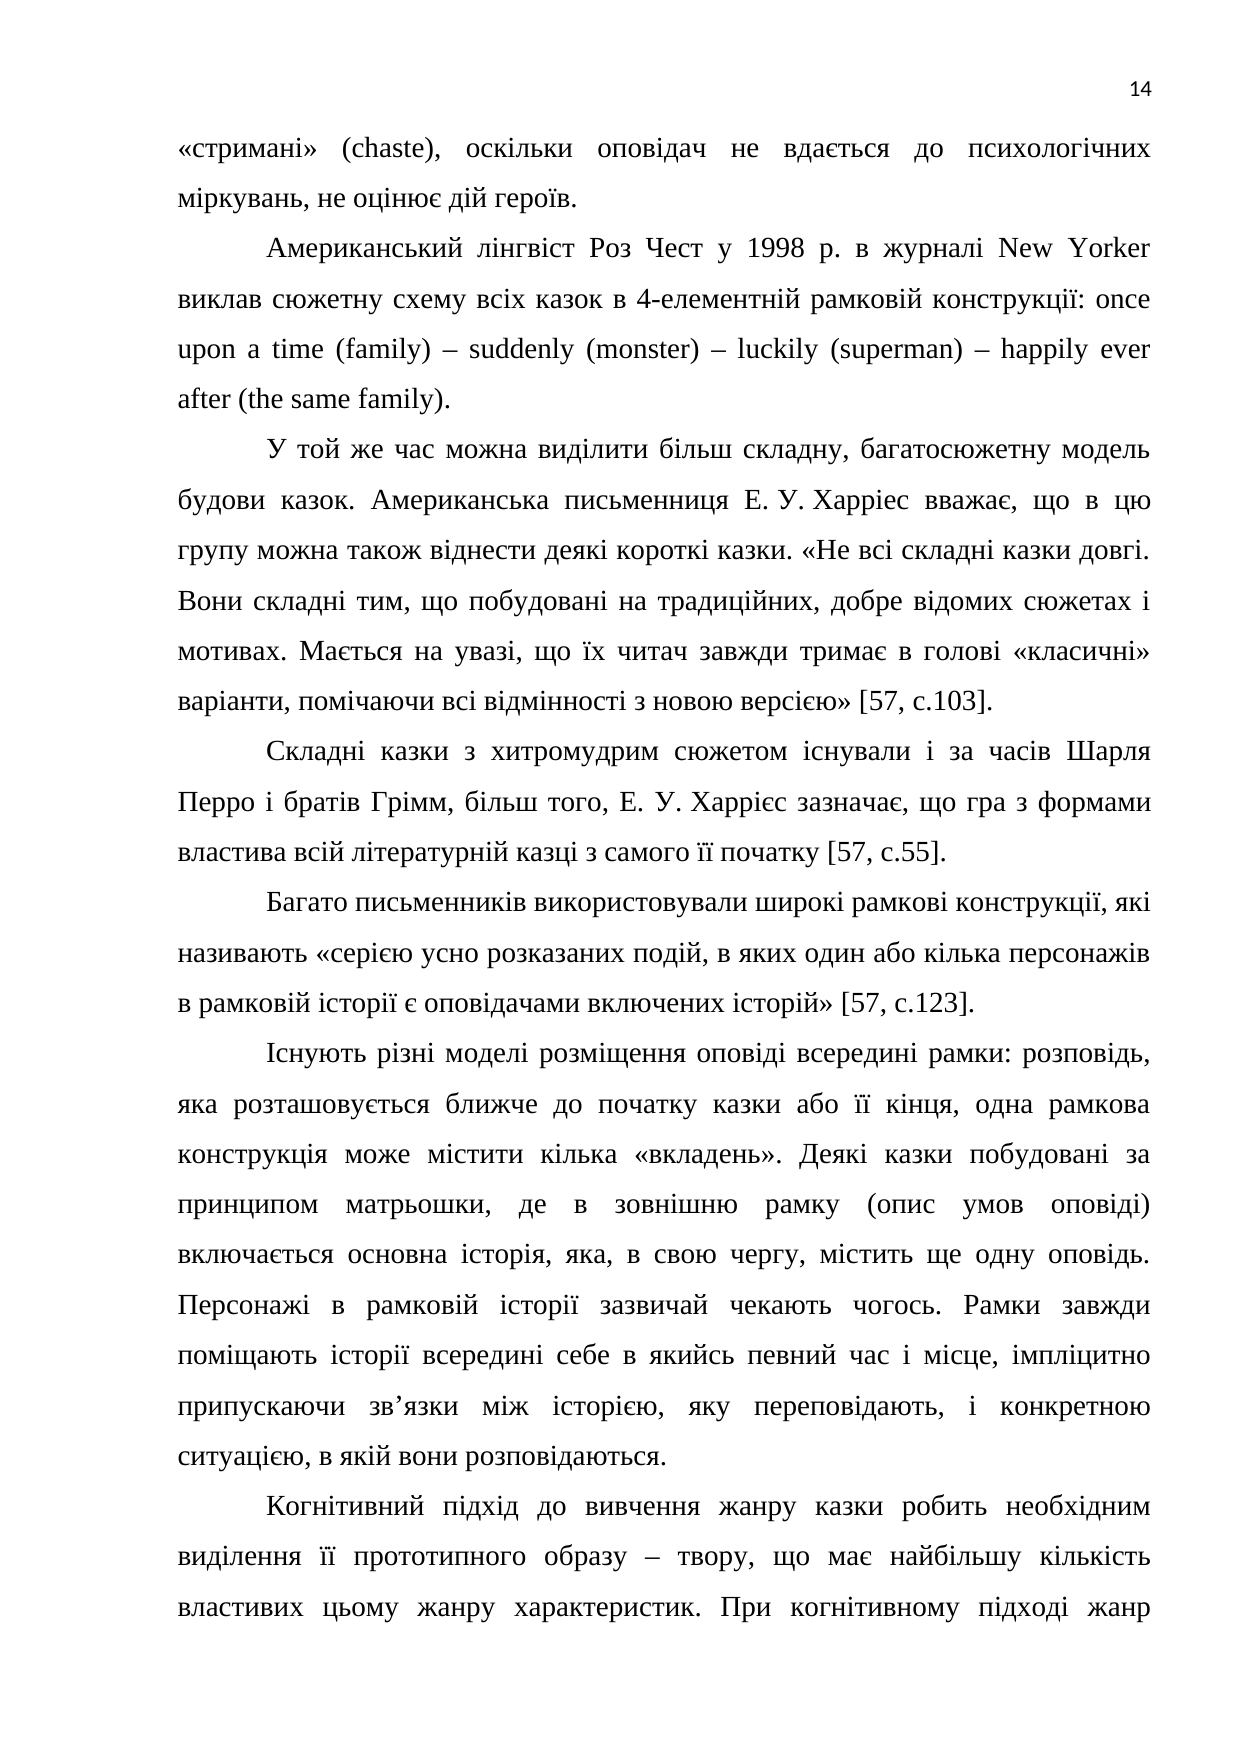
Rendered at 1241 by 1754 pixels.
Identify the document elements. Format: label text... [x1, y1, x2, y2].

text Американський лінгвіст Роз Чест у 1998 р. в журналі New Yorker виклав сюжетну схему всіх казок в 4-елементній рамковій конструкції: once upon a time (family) – suddenly (monster) – luckily (superman) – happily ever after (the same family). [177, 230, 1152, 415]
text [177, 130, 1152, 214]
text Багато письменників використовували широкі рамкові конструкції, які називають «серією усно розказаних подій, в яких один або кілька персонажів в рамковій історії є оповідачами включених історій» [57, с.123]. [177, 884, 1152, 1019]
text Існують різні моделі розміщення оповіді всередині рамки: розповідь, яка розташовується ближче до початку казки або її кінця, одна рамкова конструкція може містити кілька «вкладень». Деякі казки побудовані за принципом матрьошки, де в зовнішню рамку (опис умов оповіді) включається основна історія, яка, в свою чергу, містить ще одну оповідь. Персонажі в рамковій історії зазвичай чекають чогось. Рамки завжди поміщають історії всередині себе в якийсь певний час і місце, імпліцитно припускаючи зв’язки між історією, яку переповідають, і конкретною ситуацією, в якій вони розповідаються. [177, 1035, 1152, 1471]
text Складні казки з хитромудрим сюжетом існували і за часів Шарля Перро і братів Грімм, більш того, Е. У. Харрієс зазначає, що гра з формами властива всій літературній казці з самого її початку [57, с.55]. [177, 733, 1152, 868]
text У той же час можна виділити більш складну, багатосюжетну модель будови казок. Американська письменниця Е. У. Харріес вважає, що в цю групу можна також віднести деякі короткі казки. «Не всі складні казки довгі. Вони складні тим, що побудовані на традиційних, добре відомих сюжетах і мотивах. Мається на увазі, що їх читач завжди тримає в голові «класичні» варіанти, помічаючи всі відмінності з новою версією» [57, с.103]. [177, 432, 1152, 717]
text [177, 1488, 1152, 1622]
